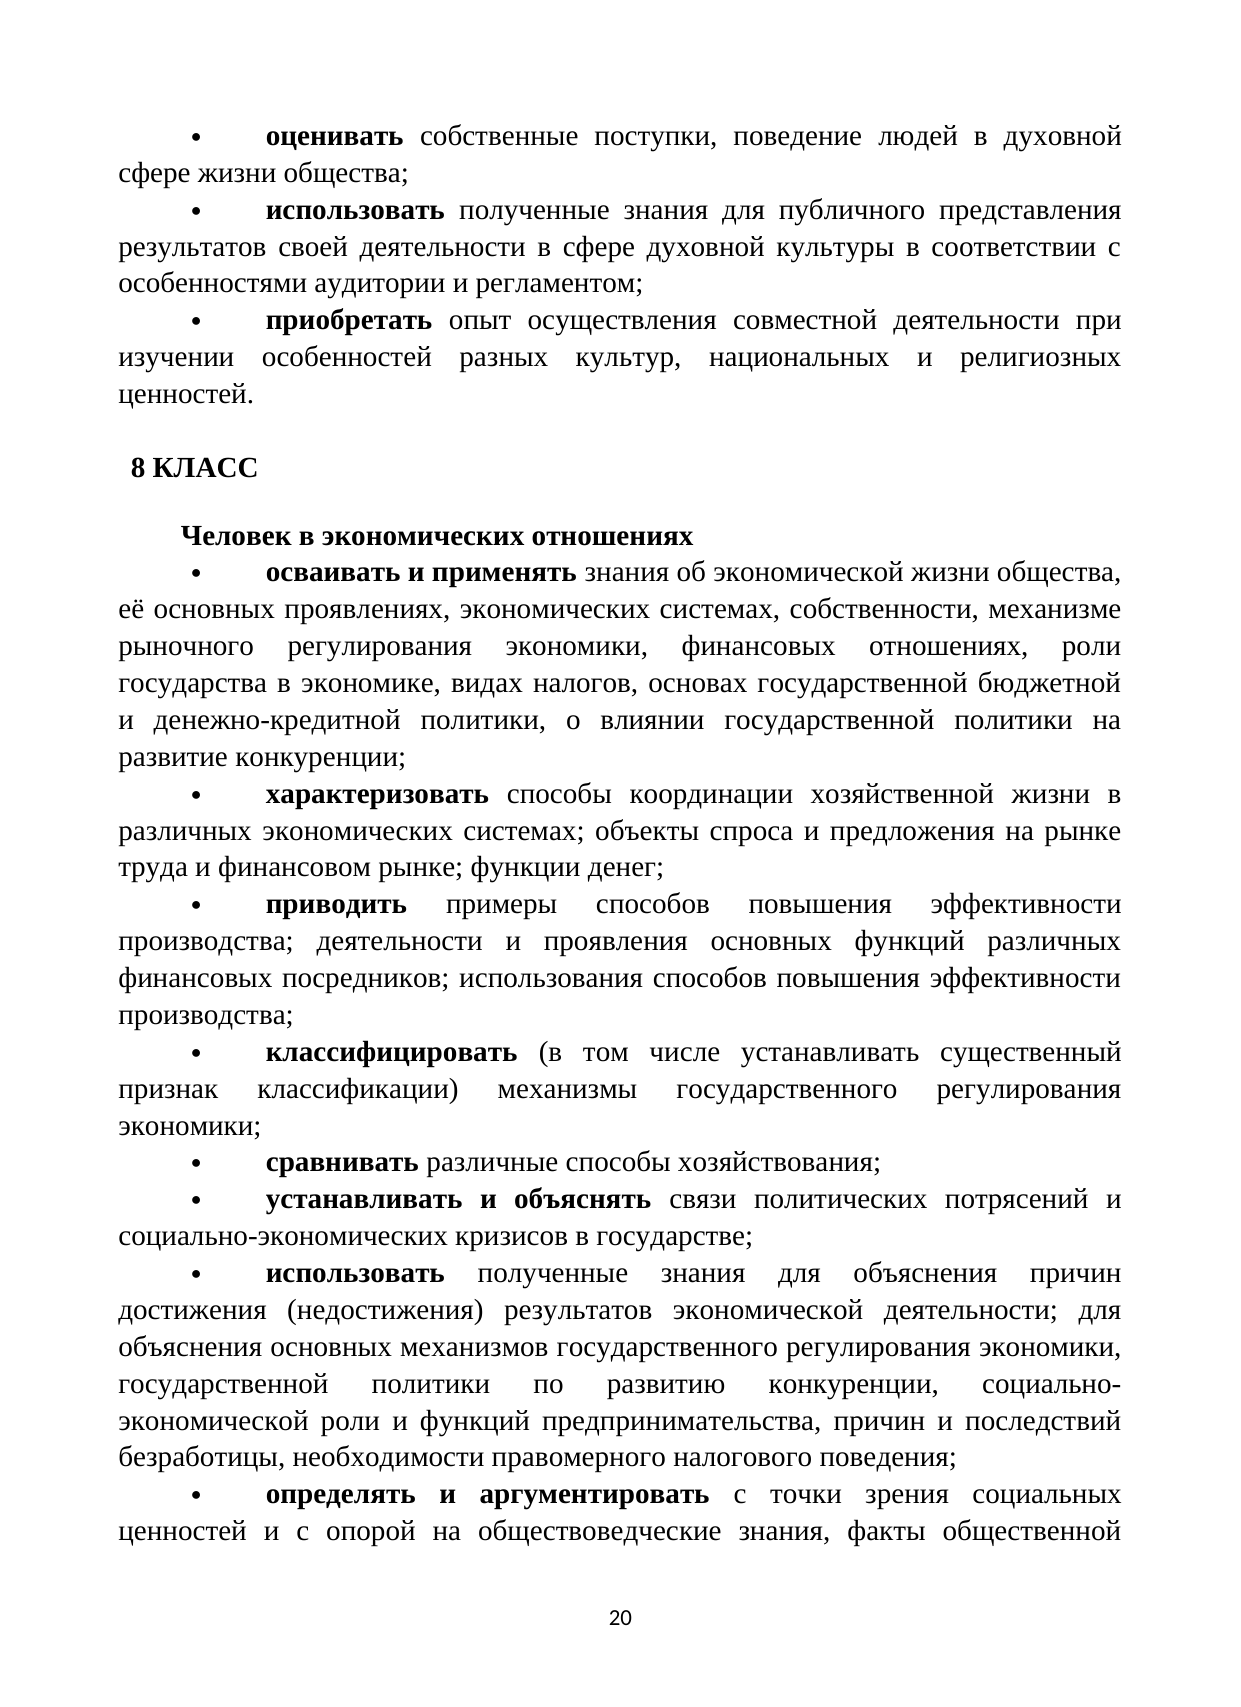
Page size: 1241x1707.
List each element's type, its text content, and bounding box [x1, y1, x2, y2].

list использовать полученные знания для объяснения причин достижения (недостижения) результатов экономической деятельности; для объяснения основных механизмов государственного регулирования экономики, государственной политики по развитию конкуренции, социально-экономической роли и функций предпринимательства, причин и последствий безработицы, необходимости правомерного налогового поведения; [118, 1255, 1122, 1473]
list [118, 1476, 1122, 1547]
list оценивать собственные поступки, поведение людей в духовной сфере жизни общества; [118, 118, 1122, 188]
list характеризовать способы координации хозяйственной жизни в различных экономических системах; объекты спроса и предложения на рынке труда и финансовом рынке; функции денег; [118, 776, 1122, 883]
text 8 КЛАСС [131, 450, 1122, 483]
list устанавливать и объяснять связи политических потрясений и социально-экономических кризисов в государстве; [118, 1181, 1122, 1252]
list осваивать и применять знания об экономической жизни общества, её основных проявлениях, экономических системах, собственности, механизме рыночного регулирования экономики, финансовых отношениях, роли государства в экономике, видах налогов, основах государственной бюджетной и денежно-кредитной политики, о влиянии государственной политики на развитие конкуренции; [118, 554, 1122, 772]
list сравнивать различные способы хозяйствования; [118, 1144, 1122, 1178]
list приобретать опыт осуществления совместной деятельности при изучении особенностей разных культур, национальных и религиозных ценностей. [118, 302, 1122, 410]
list классифицировать (в том числе устанавливать существенный признак классификации) механизмы государственного регулирования экономики; [118, 1034, 1122, 1141]
list использовать полученные знания для публичного представления результатов своей деятельности в сфере духовной культуры в соответствии с особенностями аудитории и регламентом; [118, 192, 1122, 299]
text Человек в экономических отношениях [118, 518, 1122, 551]
list приводить примеры способов повышения эффективности производства; деятельности и проявления основных функций различных финансовых посредников; использования способов повышения эффективности производства; [118, 886, 1122, 1031]
